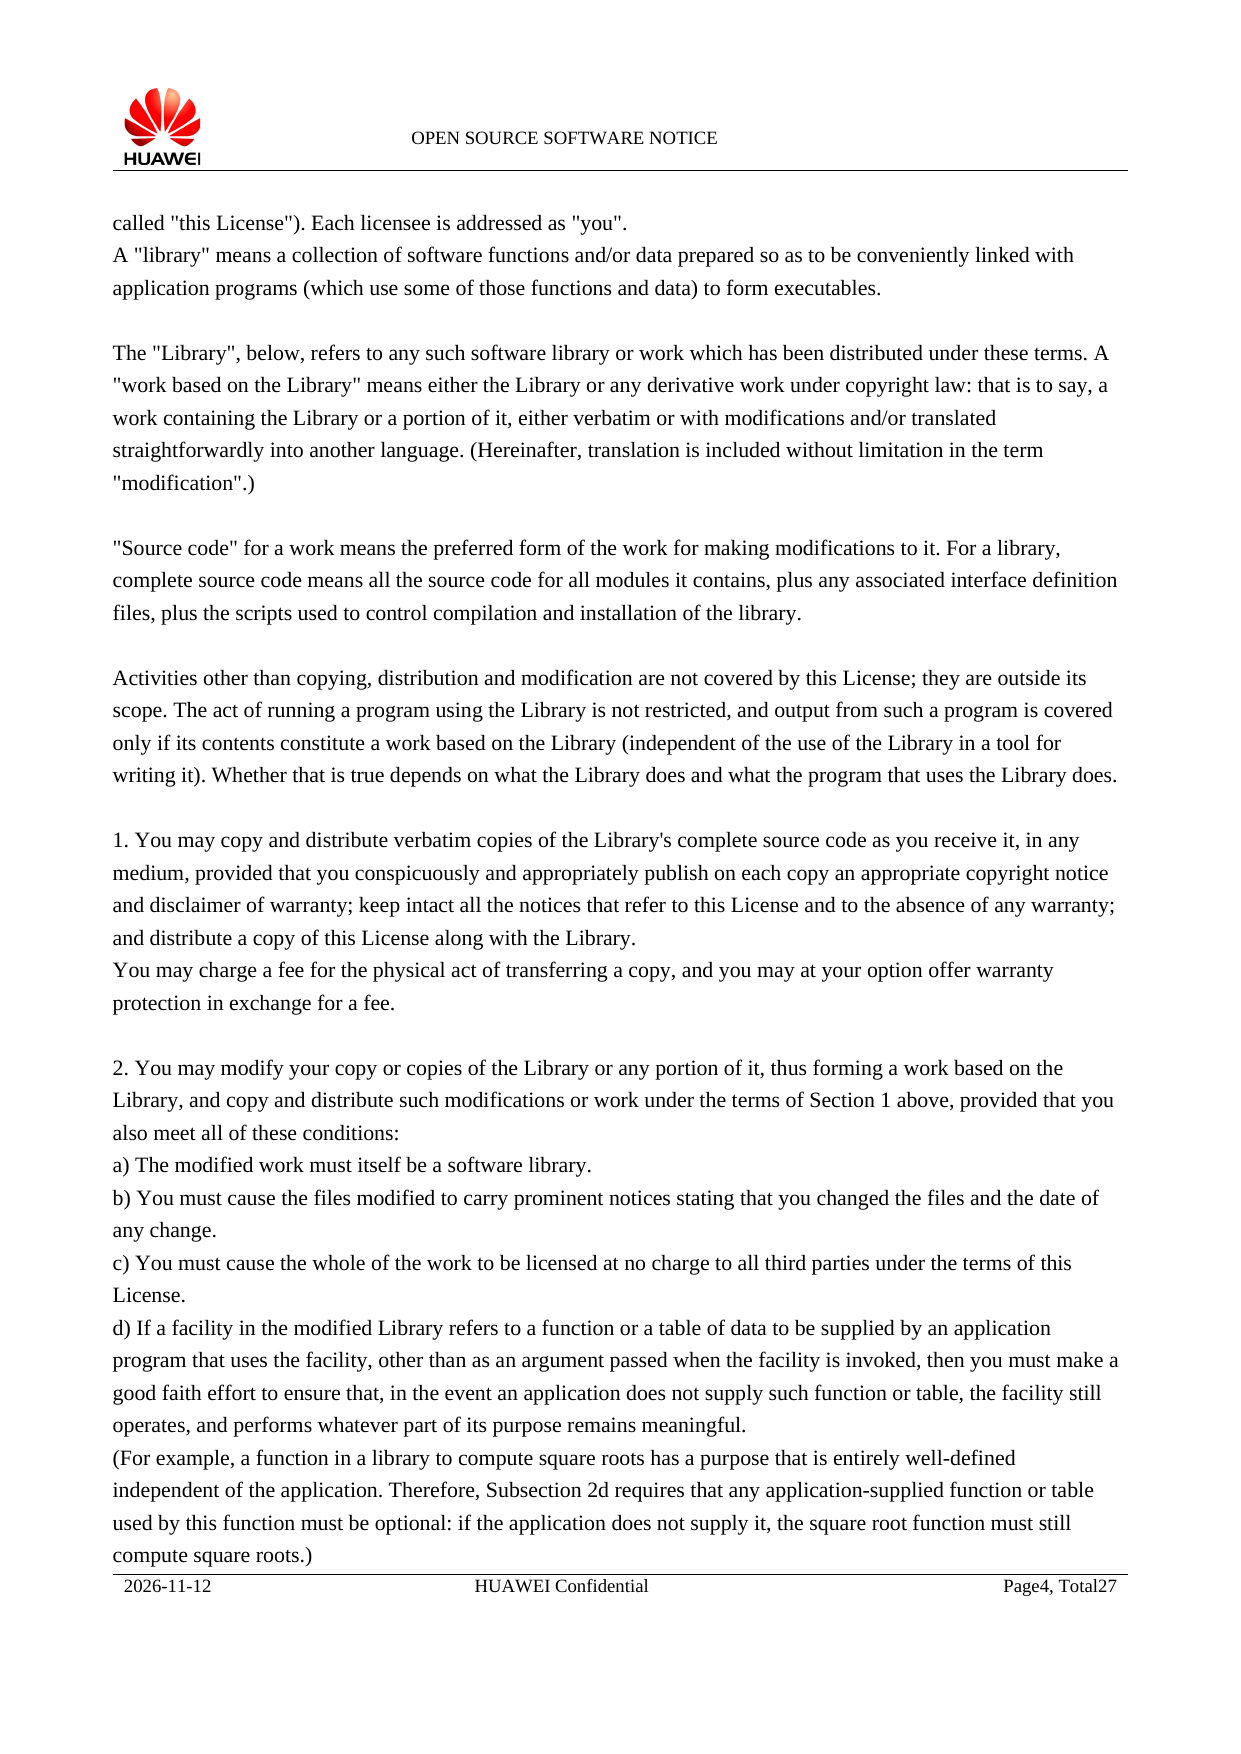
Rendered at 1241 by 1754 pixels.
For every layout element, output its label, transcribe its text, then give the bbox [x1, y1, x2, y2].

text a) The modified work must itself be a software library. [112, 1149, 1128, 1181]
text b) You must cause the files modified to carry prominent notices stating that you changed the files and the date of any change. [112, 1181, 1128, 1246]
text "Source code" for a work means the preferred form of the work for making modifications to it. For a library, complete source code means all the source code for all modules it contains, plus any associated interface definition files, plus the scripts used to control compilation and installation of the library. [112, 531, 1128, 629]
text Activities other than copying, distribution and modification are not covered by this License; they are outside its scope. The act of running a program using the Library is not restricted, and output from such a program is covered only if its contents constitute a work based on the Library (independent of the use of the Library in a tool for writing it). Whether that is true depends on what the Library does and what the program that uses the Library does. [112, 661, 1128, 791]
text 2. You may modify your copy or copies of the Library or any portion of it, thus forming a work based on the Library, and copy and distribute such modifications or work under the terms of Section 1 above, provided that you also meet all of these conditions: [112, 1051, 1128, 1149]
text 1. You may copy and distribute verbatim copies of the Library's complete source code as you receive it, in any medium, provided that you conspicuously and appropriately publish on each copy an appropriate copyright notice and disclaimer of warranty; keep intact all the notices that refer to this License and to the absence of any warranty; and distribute a copy of this License along with the Library. [112, 824, 1128, 954]
text (For example, a function in a library to compute square roots has a purpose that is entirely well-defined independent of the application. Therefore, Subsection 2d requires that any application-supplied function or table used by this function must be optional: if the application does not supply it, the square root function must still compute square roots.) [112, 1441, 1128, 1571]
text d) If a facility in the modified Library refers to a function or a table of data to be supplied by an application program that uses the facility, other than as an argument passed when the facility is invoked, then you must make a good faith effort to ensure that, in the event an application does not supply such function or table, the facility still operates, and performs whatever part of its purpose remains meaningful. [112, 1311, 1128, 1441]
text A "library" means a collection of software functions and/or data prepared so as to be conveniently linked with application programs (which use some of those functions and data) to form executables. [112, 239, 1128, 304]
text c) You must cause the whole of the work to be licensed at no charge to all third parties under the terms of this License. [112, 1246, 1128, 1311]
text You may charge a fee for the physical act of transferring a copy, and you may at your option offer warranty protection in exchange for a fee. [112, 954, 1128, 1019]
picture [124, 88, 201, 165]
text The "Library", below, refers to any such software library or work which has been distributed under these terms. A "work based on the Library" means either the Library or any derivative work under copyright law: that is to say, a work containing the Library or a portion of it, either verbatim or with modifications and/or translated straightforwardly into another language. (Hereinafter, translation is included without limitation in the term "modification".) [112, 336, 1128, 499]
